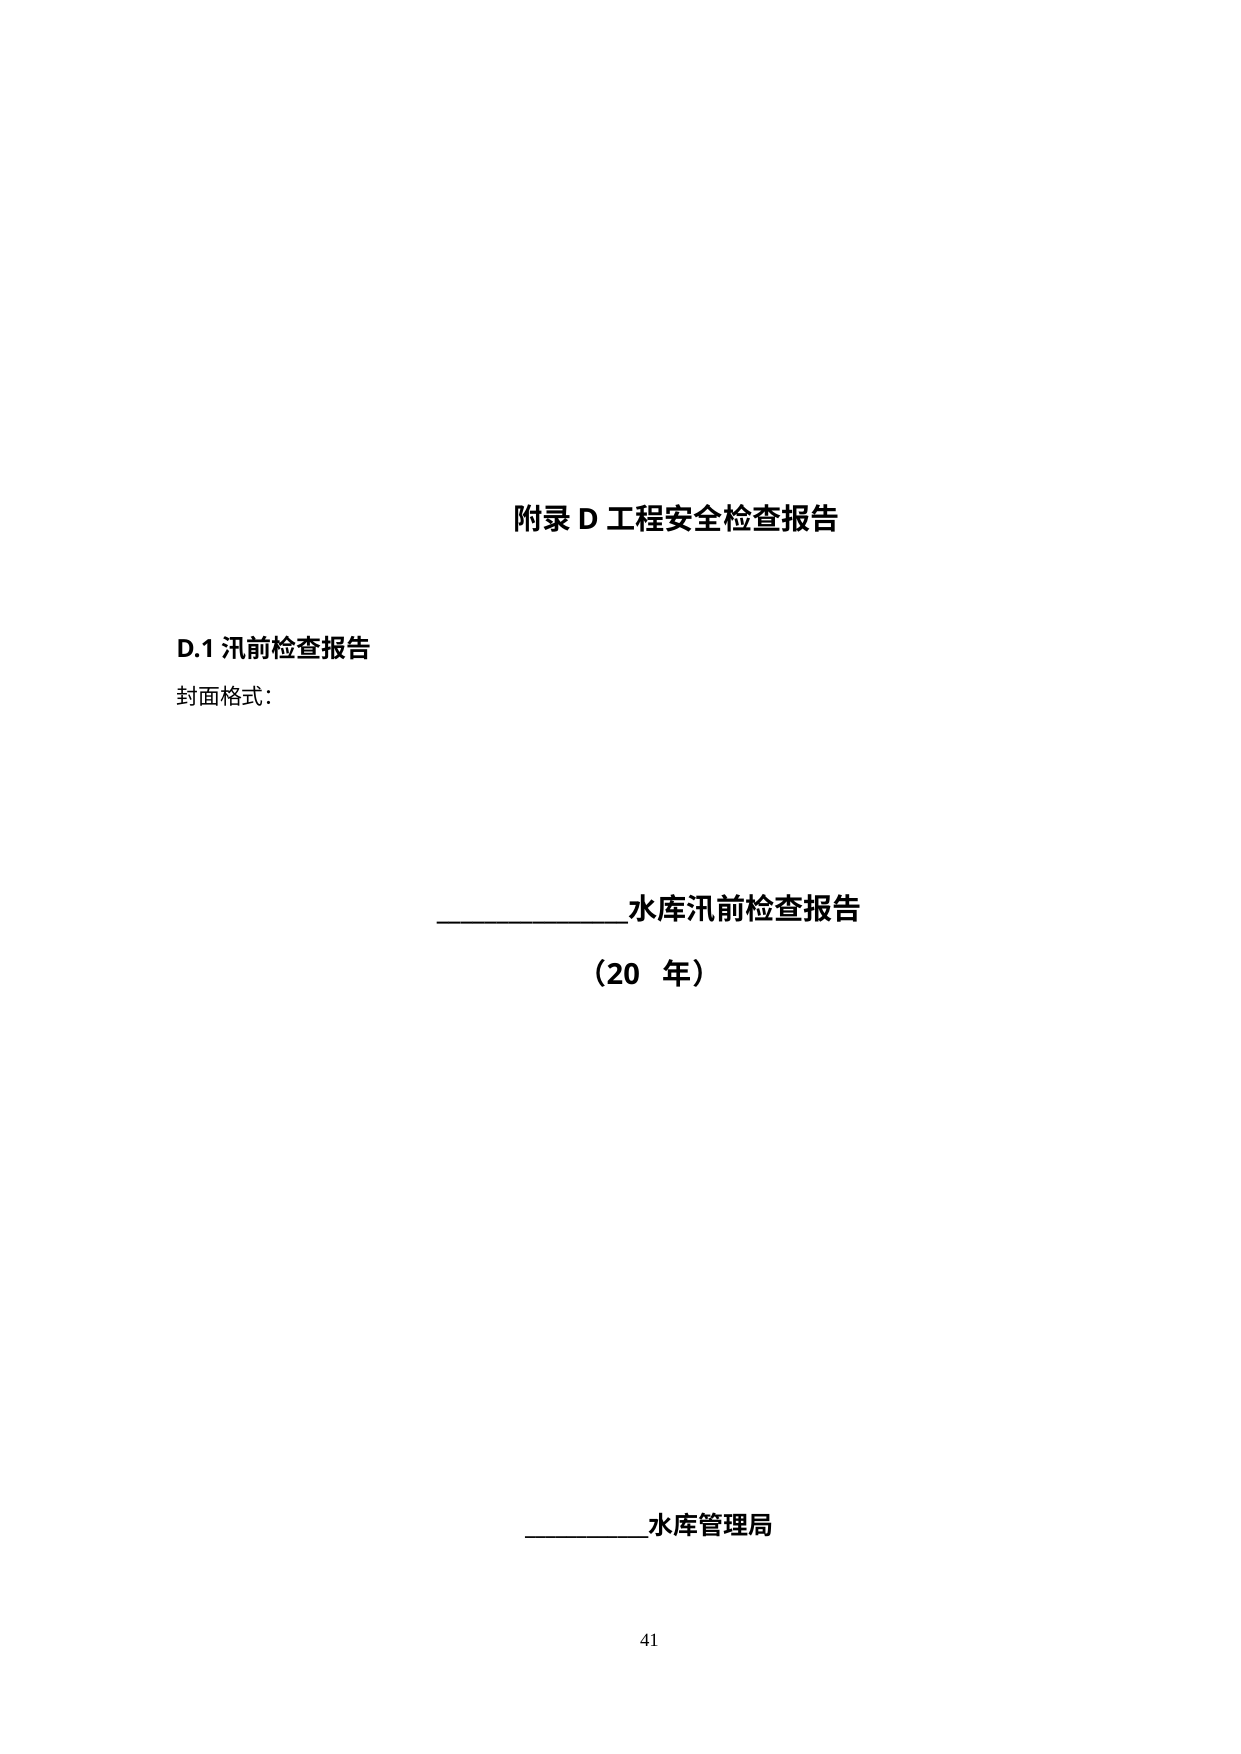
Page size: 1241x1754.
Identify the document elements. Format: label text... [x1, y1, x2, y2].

text ________________水库汛前检查报告 [176, 874, 1122, 939]
text 附录D 工程安全检查报告 [176, 484, 1122, 549]
text ____________水库管理局 [176, 1491, 1122, 1556]
text D.1 汛前检查报告 [176, 614, 1122, 679]
text （20 年） [176, 939, 1122, 1004]
text 封面格式： [176, 679, 1122, 711]
